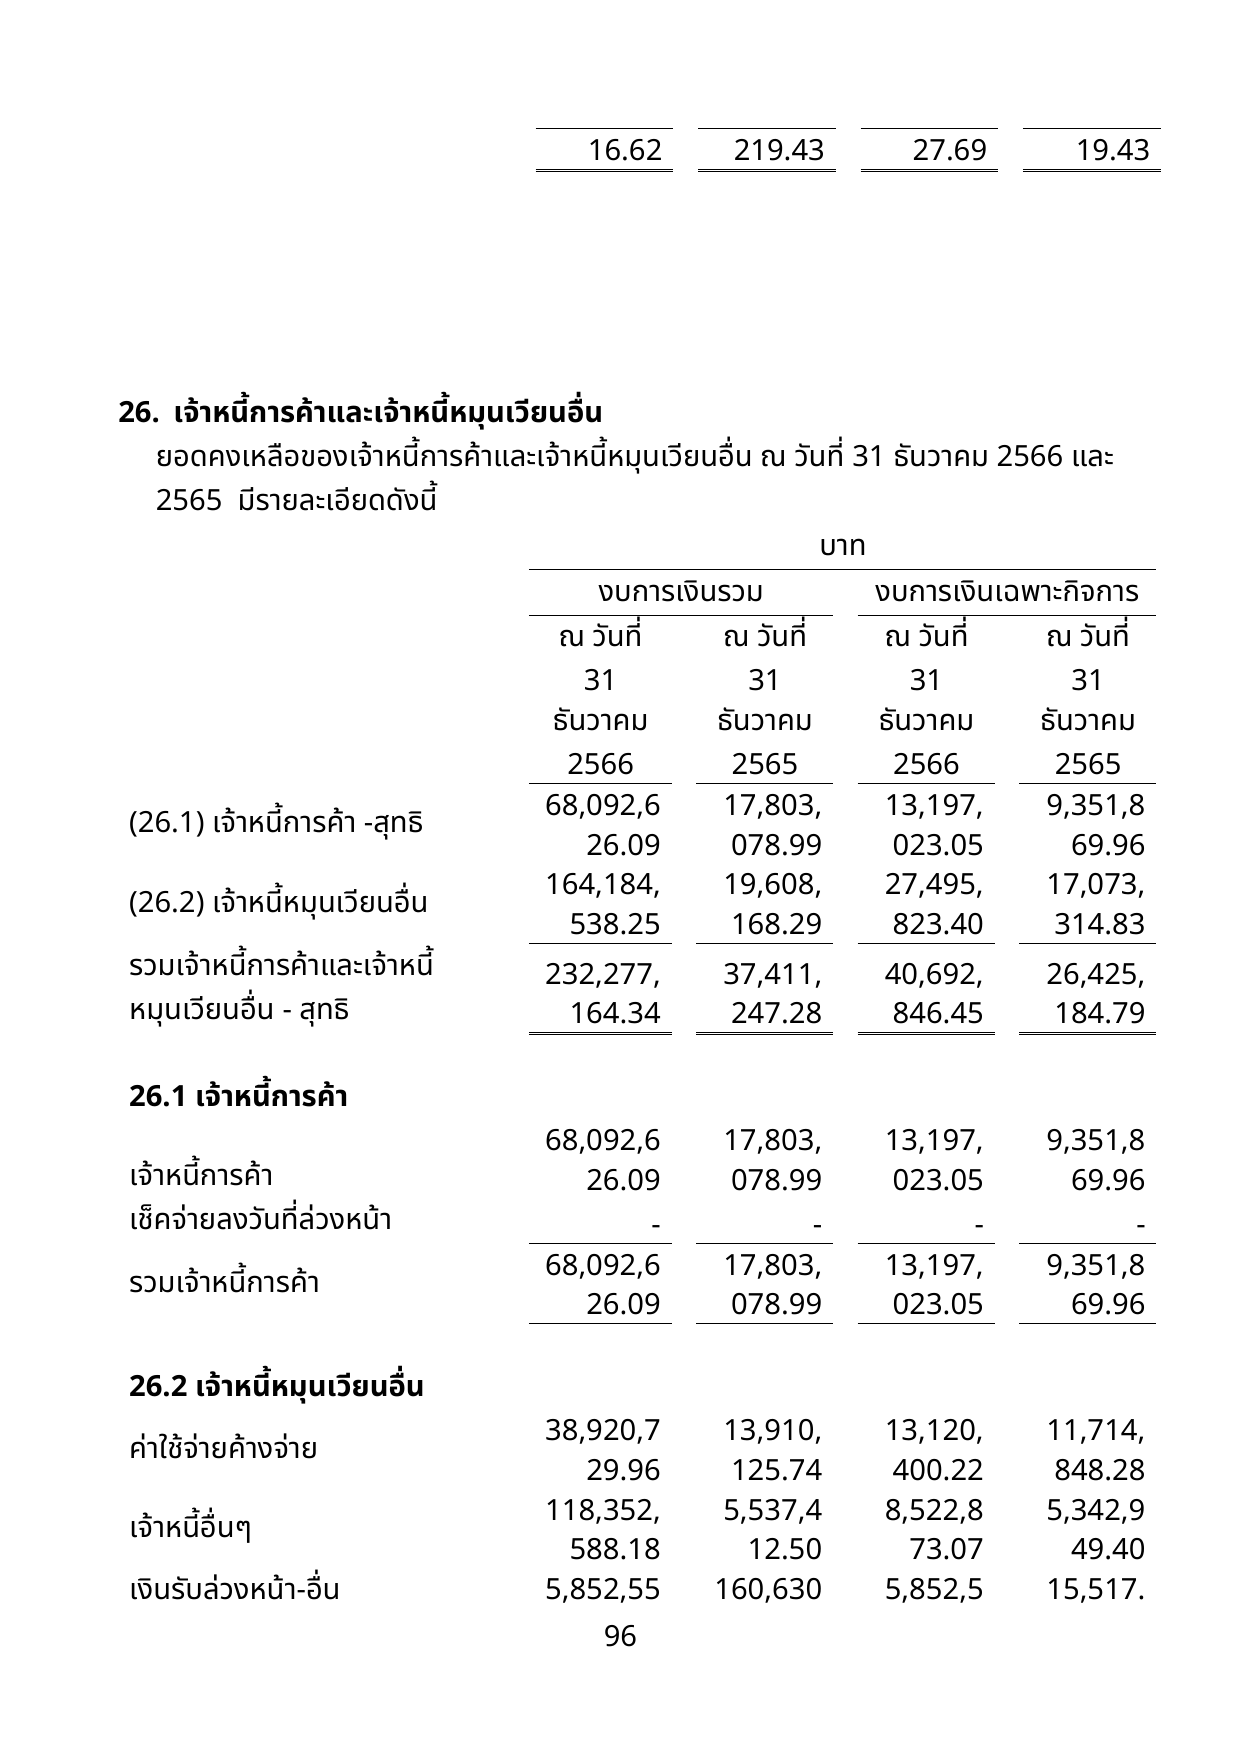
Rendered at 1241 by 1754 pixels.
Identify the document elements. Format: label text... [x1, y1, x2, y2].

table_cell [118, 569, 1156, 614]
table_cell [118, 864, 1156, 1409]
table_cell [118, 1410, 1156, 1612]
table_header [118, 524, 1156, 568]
list เจ้าหนี้การค้าและเจ้าหนี้หมุนเวียนอื่น ยอดคงเหลือของเจ้าหนี้การค้าและเจ้าหนี้หมุนเวียนอื่น ณ วันที่ 31 ธันวาคม 2566 และ 2565 มีรายละเอียดดังนี้ [118, 391, 1122, 524]
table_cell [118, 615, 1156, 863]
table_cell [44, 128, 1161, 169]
